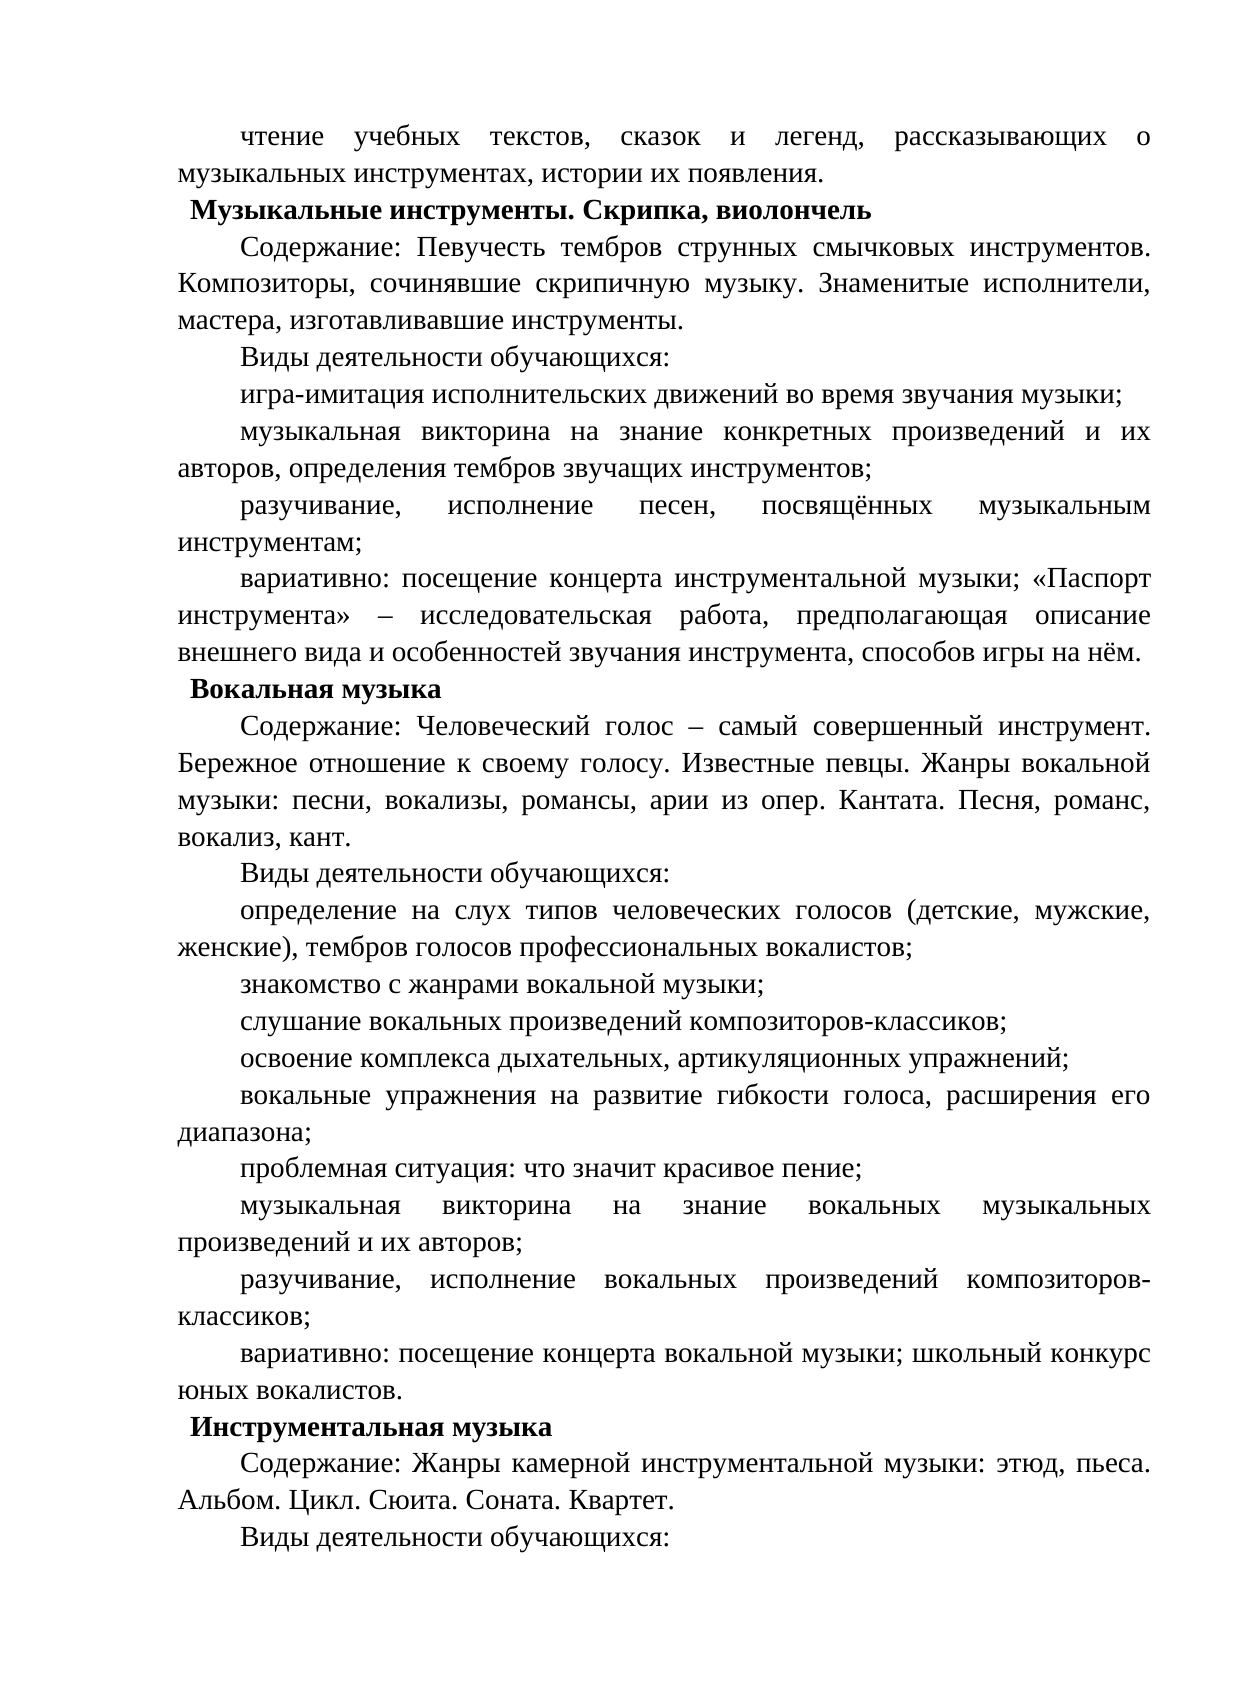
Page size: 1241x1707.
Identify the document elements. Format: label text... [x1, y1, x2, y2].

text освоение комплекса дыхательных, артикуляционных упражнений; [177, 1040, 1152, 1073]
text вариативно: посещение концерта инструментальной музыки; «Паспорт инструмента» – исследовательская работа, предполагающая описание внешнего вида и особенностей звучания инструмента, способов игры на нём. [177, 561, 1152, 668]
text Вокальная музыка [190, 671, 1152, 705]
text Музыкальные инструменты. Скрипка, виолончель [190, 192, 1152, 225]
text музыкальная викторина на знание вокальных музыкальных произведений и их авторов; [177, 1187, 1152, 1258]
text знакомство с жанрами вокальной музыки; [177, 966, 1152, 1000]
text разучивание, исполнение вокальных произведений композиторов-классиков; [177, 1261, 1152, 1332]
text Содержание: Жанры камерной инструментальной музыки: этюд, пьеса. Альбом. Цикл. Сюита. Соната. Квартет. [177, 1446, 1152, 1516]
text Виды деятельности обучающихся: [177, 856, 1152, 889]
text вокальные упражнения на развитие гибкости голоса, расширения его диапазона; [177, 1077, 1152, 1147]
text Инструментальная музыка [190, 1409, 1152, 1442]
text игра-имитация исполнительских движений во время звучания музыки; [177, 376, 1152, 410]
text определение на слух типов человеческих голосов (детские, мужские, женские), тембров голосов профессиональных вокалистов; [177, 892, 1152, 963]
text слушание вокальных произведений композиторов-классиков; [177, 1003, 1152, 1037]
text Виды деятельности обучающихся: [177, 339, 1152, 373]
text разучивание, исполнение песен, посвящённых музыкальным инструментам; [177, 487, 1152, 557]
text Содержание: Певучесть тембров струнных смычковых инструментов. Композиторы, сочинявшие скрипичную музыку. Знаменитые исполнители, мастера, изготавливавшие инструменты. [177, 229, 1152, 336]
text вариативно: посещение концерта вокальной музыки; школьный конкурс юных вокалистов. [177, 1335, 1152, 1405]
text музыкальная викторина на знание конкретных произведений и их авторов, определения тембров звучащих инструментов; [177, 413, 1152, 483]
text Содержание: Человеческий голос – самый совершенный инструмент. Бережное отношение к своему голосу. Известные певцы. Жанры вокальной музыки: песни, вокализы, романсы, арии из опер. Кантата. Песня, романс, вокализ, кант. [177, 708, 1152, 852]
text чтение учебных текстов, сказок и легенд, рассказывающих о музыкальных инструментах, истории их появления. [177, 118, 1152, 188]
text проблемная ситуация: что значит красивое пение; [177, 1151, 1152, 1184]
text Виды деятельности обучающихся: [177, 1519, 1152, 1553]
